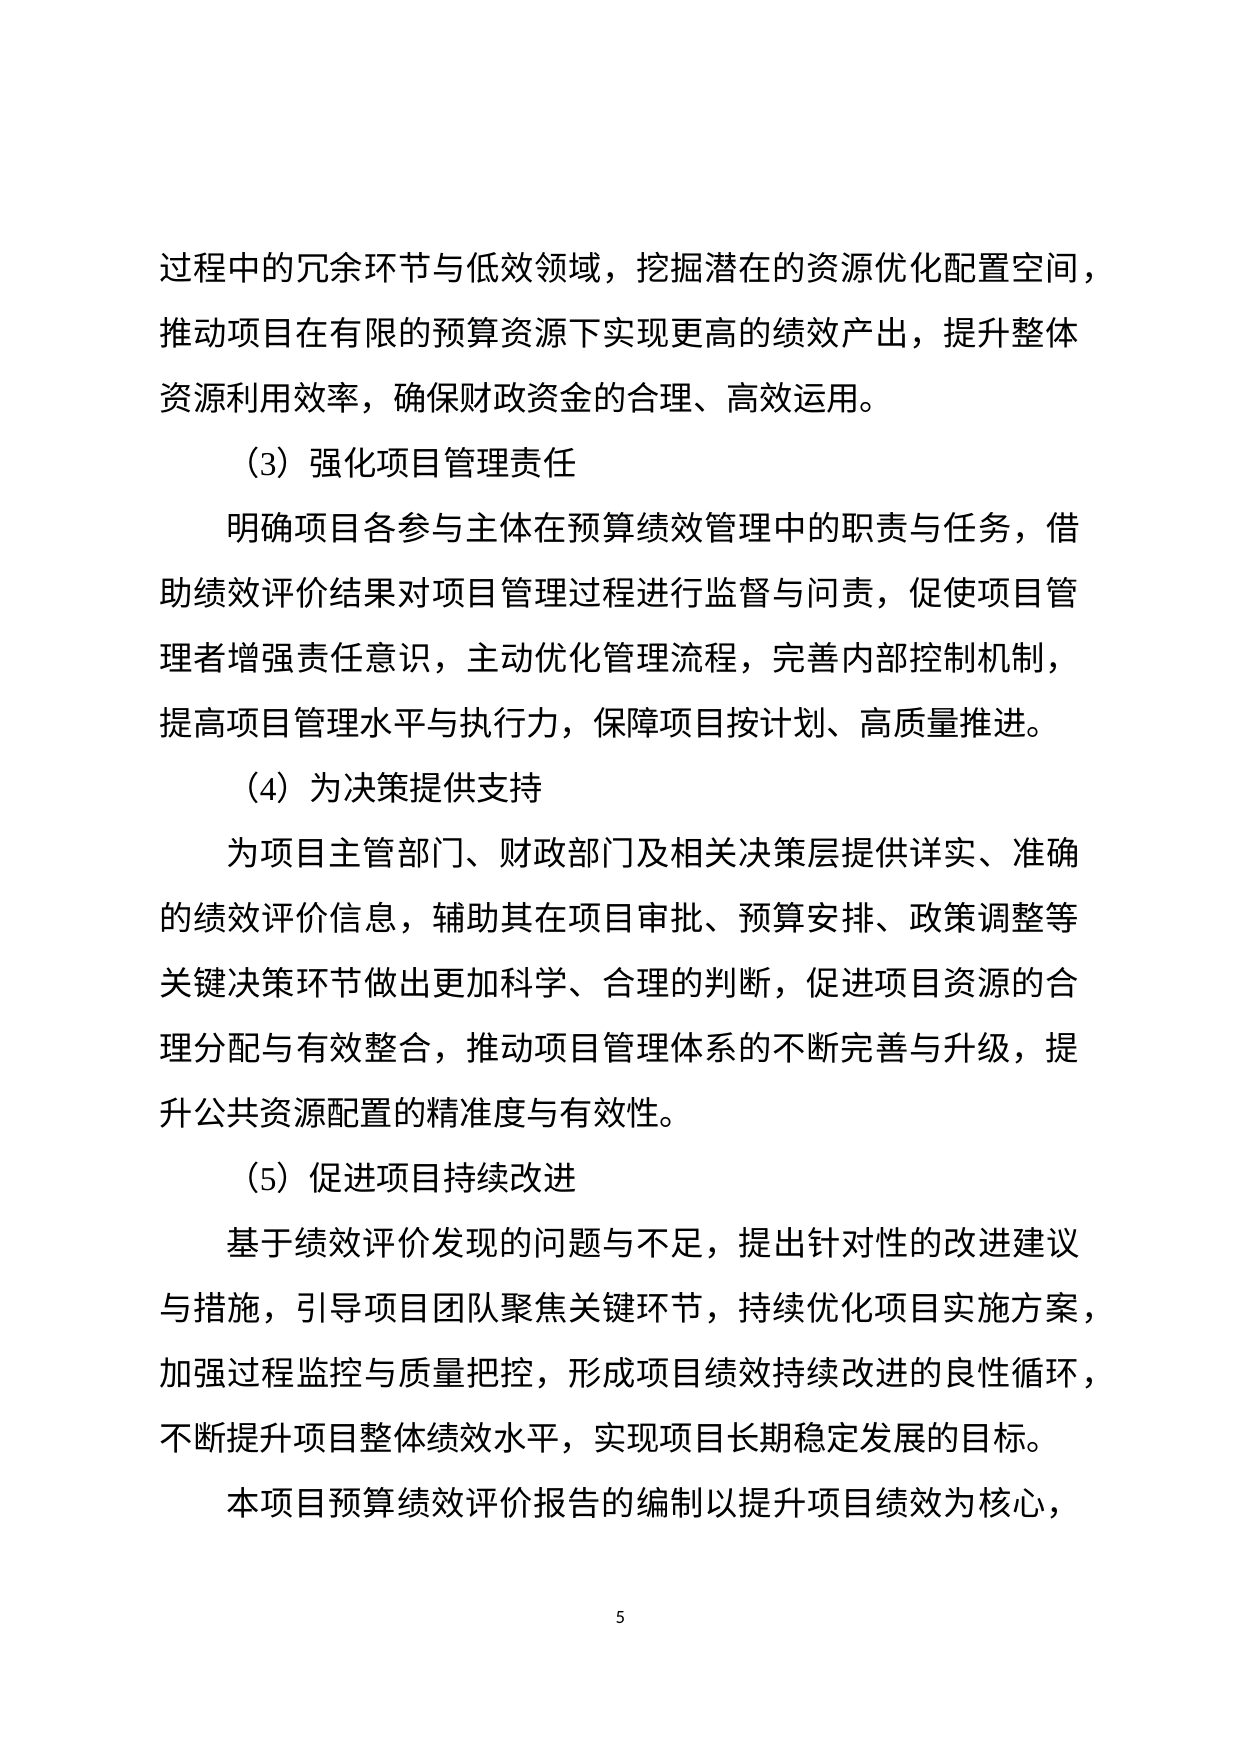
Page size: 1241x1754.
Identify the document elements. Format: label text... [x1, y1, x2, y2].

text （5）促进项目持续改进 [159, 1143, 1081, 1208]
text （4）为决策提供支持 [159, 753, 1081, 818]
text 基于绩效评价发现的问题与不足，提出针对性的改进建议与措施，引导项目团队聚焦关键环节，持续优化项目实施方案，加强过程监控与质量把控，形成项目绩效持续改进的良性循环，不断提升项目整体绩效水平，实现项目长期稳定发展的目标。 [159, 1208, 1081, 1468]
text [159, 233, 1081, 428]
text （3）强化项目管理责任 [159, 428, 1081, 493]
text 为项目主管部门、财政部门及相关决策层提供详实、准确的绩效评价信息，辅助其在项目审批、预算安排、政策调整等关键决策环节做出更加科学、合理的判断，促进项目资源的合理分配与有效整合，推动项目管理体系的不断完善与升级，提升公共资源配置的精准度与有效性。 [159, 818, 1081, 1143]
text 明确项目各参与主体在预算绩效管理中的职责与任务，借助绩效评价结果对项目管理过程进行监督与问责，促使项目管理者增强责任意识，主动优化管理流程，完善内部控制机制，提高项目管理水平与执行力，保障项目按计划、高质量推进。 [159, 493, 1081, 753]
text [159, 1468, 1081, 1533]
